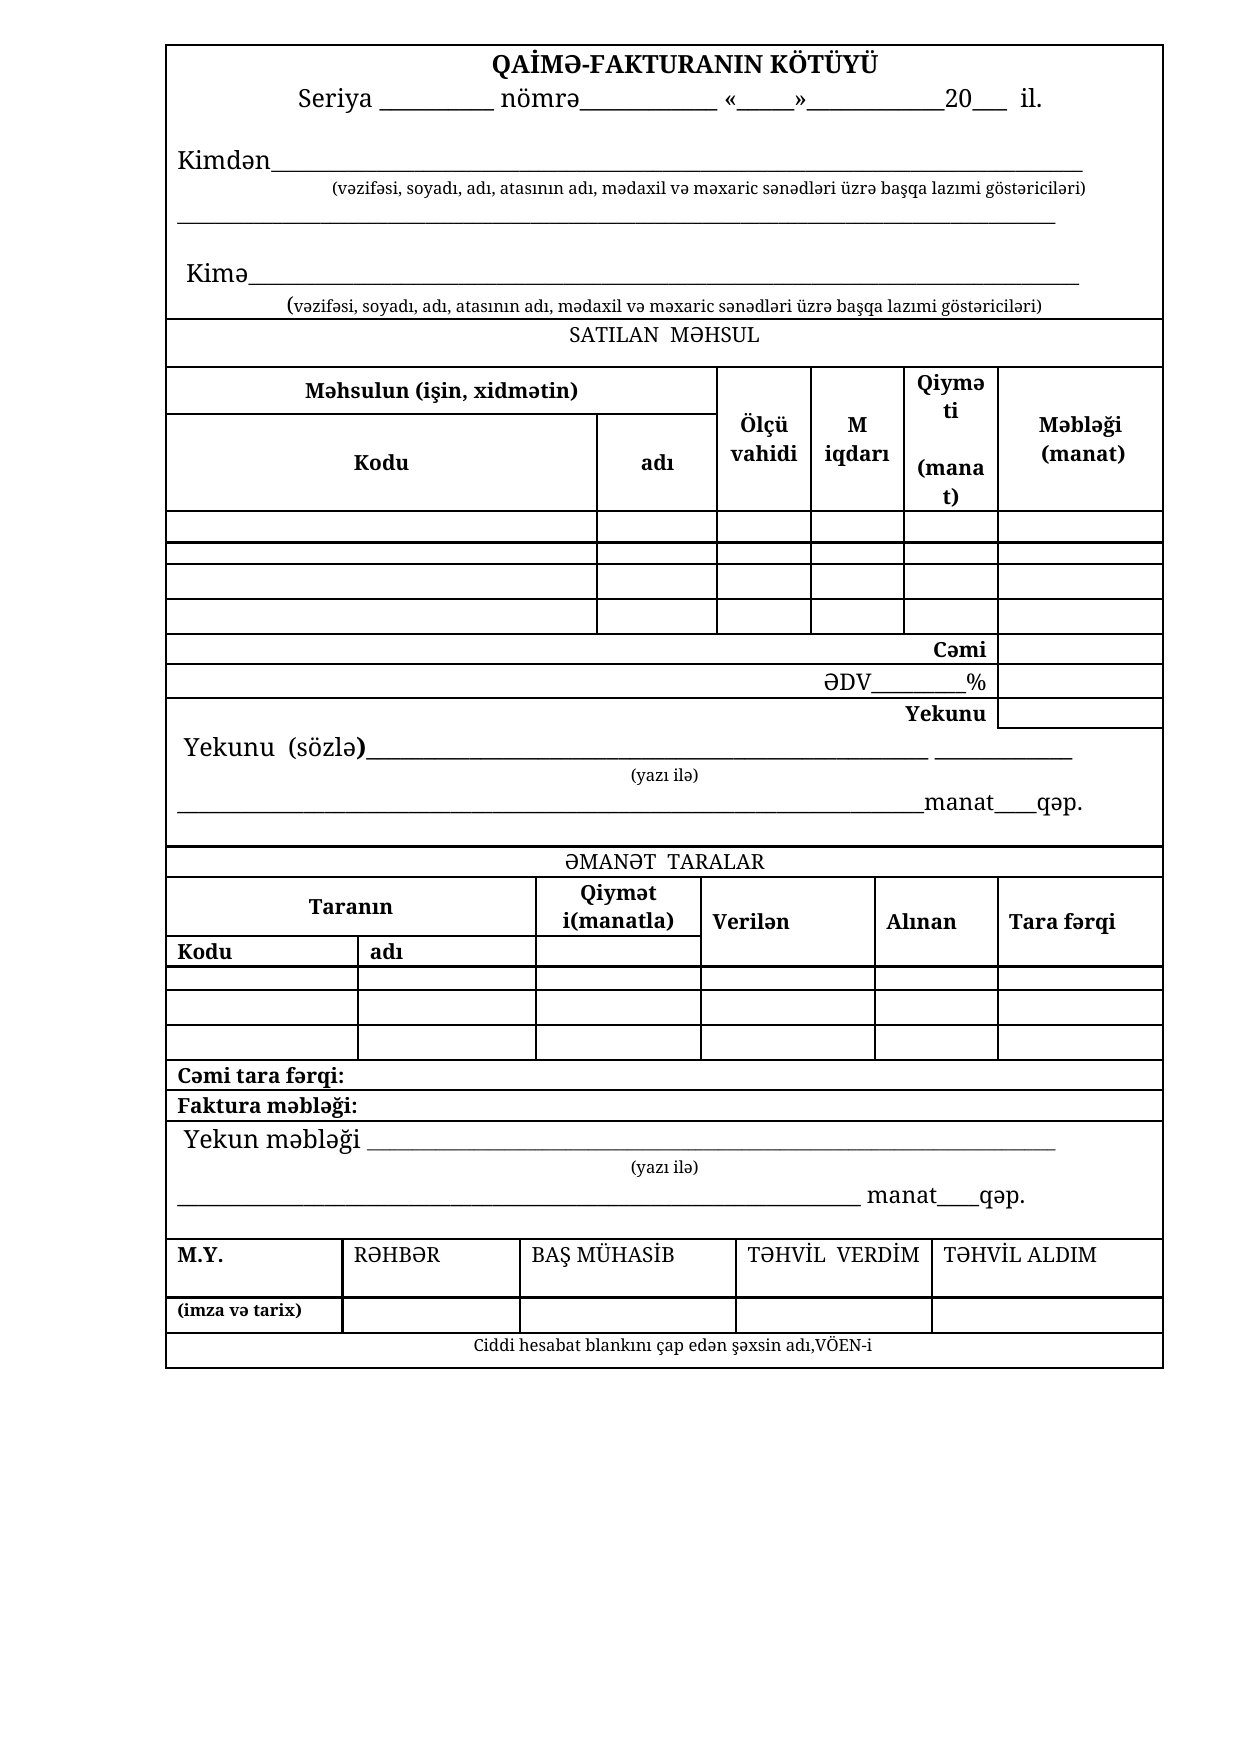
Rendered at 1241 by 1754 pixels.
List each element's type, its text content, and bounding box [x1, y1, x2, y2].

table_cell RƏHBƏR [344, 1240, 519, 1296]
table_cell Cəmi tara fərqi: [167, 1061, 1162, 1089]
table_cell [718, 544, 810, 563]
table_cell [999, 699, 1162, 727]
table_cell [598, 512, 716, 541]
table_cell [999, 1026, 1162, 1059]
table_cell Taranın [167, 878, 535, 935]
table_cell Məhsulun (işin, xidmətin) [167, 368, 716, 413]
table_cell [167, 991, 357, 1024]
table_cell [999, 635, 1162, 663]
table_cell [812, 600, 903, 633]
table_cell [999, 991, 1162, 1024]
table_cell Yekunu (sözlə)_________________________________________________ ____________ (yazı ilə) _______________________________________________________________________manat____qəp. [167, 727, 1162, 845]
table_cell [905, 565, 997, 598]
table_cell [537, 968, 700, 989]
table_cell Verilən [702, 878, 874, 965]
table_cell [718, 565, 810, 598]
table_cell [737, 1299, 931, 1332]
table_cell adı [359, 937, 535, 965]
table_cell Qiyməti (manat) [905, 368, 997, 510]
table_cell (imza və tarix) [167, 1299, 341, 1332]
table_cell BAŞ MÜHASİB [521, 1240, 735, 1296]
table_cell [359, 968, 535, 989]
table_cell [167, 1026, 357, 1059]
table_cell [718, 512, 810, 541]
table_cell [933, 1299, 1162, 1332]
table_cell SATILAN MƏHSUL [167, 320, 1162, 366]
table_cell [905, 544, 997, 563]
table_cell ƏMANƏT TARALAR [167, 848, 1162, 876]
table_cell Qiyməti(manatla) [537, 878, 700, 935]
table_cell [876, 1026, 997, 1059]
table_cell [999, 565, 1162, 598]
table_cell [167, 46, 1162, 318]
table_cell [167, 565, 596, 598]
table_cell [521, 1299, 735, 1332]
table_cell Ciddi hesabat blankını çap edən şəxsin adı,VÖEN-i [167, 1334, 1162, 1367]
table_cell [905, 600, 997, 633]
table_cell Yekun məbləği __________________________________________________________________________________________ (yazı ilə) _________________________________________________________________ manat____qəp. [167, 1122, 1162, 1238]
table_cell adı [598, 415, 716, 510]
table_cell [702, 968, 874, 989]
table_cell [812, 512, 903, 541]
table_cell Yekunu [167, 699, 997, 727]
table_cell [359, 1026, 535, 1059]
table_cell [905, 512, 997, 541]
table_cell [702, 991, 874, 1024]
table_cell [537, 991, 700, 1024]
table_cell [598, 565, 716, 598]
table_cell [718, 600, 810, 633]
table_cell [999, 512, 1162, 541]
table_cell [876, 991, 997, 1024]
table_cell [167, 544, 596, 563]
table_cell [598, 600, 716, 633]
table_cell [999, 600, 1162, 633]
table_cell [999, 968, 1162, 989]
table_cell [598, 544, 716, 563]
table_cell Alınan [876, 878, 997, 965]
table_cell [344, 1299, 519, 1332]
table_cell Kodu [167, 415, 596, 510]
table_cell Məbləği (manat) [999, 368, 1162, 510]
table_cell [702, 1026, 874, 1059]
table_cell Faktura məbləği: [167, 1091, 1162, 1120]
table_cell [359, 991, 535, 1024]
table_cell [812, 565, 903, 598]
table_cell Cəmi [167, 635, 997, 663]
table_cell TƏHVİL VERDİM [737, 1240, 931, 1296]
table_cell [537, 937, 700, 965]
table_cell TƏHVİL ALDIM [933, 1240, 1162, 1296]
table_cell M.Y. [167, 1240, 341, 1296]
table_cell Miqdarı [812, 368, 903, 510]
table_cell Tara fərqi [999, 878, 1162, 965]
table_cell ƏDV_________% [167, 665, 997, 697]
table_cell [812, 544, 903, 563]
table_cell [537, 1026, 700, 1059]
table_cell [167, 600, 596, 633]
table_cell [167, 512, 596, 541]
table_cell [999, 544, 1162, 563]
table_cell Kodu [167, 937, 357, 965]
table_cell [999, 665, 1162, 697]
table_cell [876, 968, 997, 989]
table_cell Ölçü vahidi [718, 368, 810, 510]
table_cell [167, 968, 357, 989]
